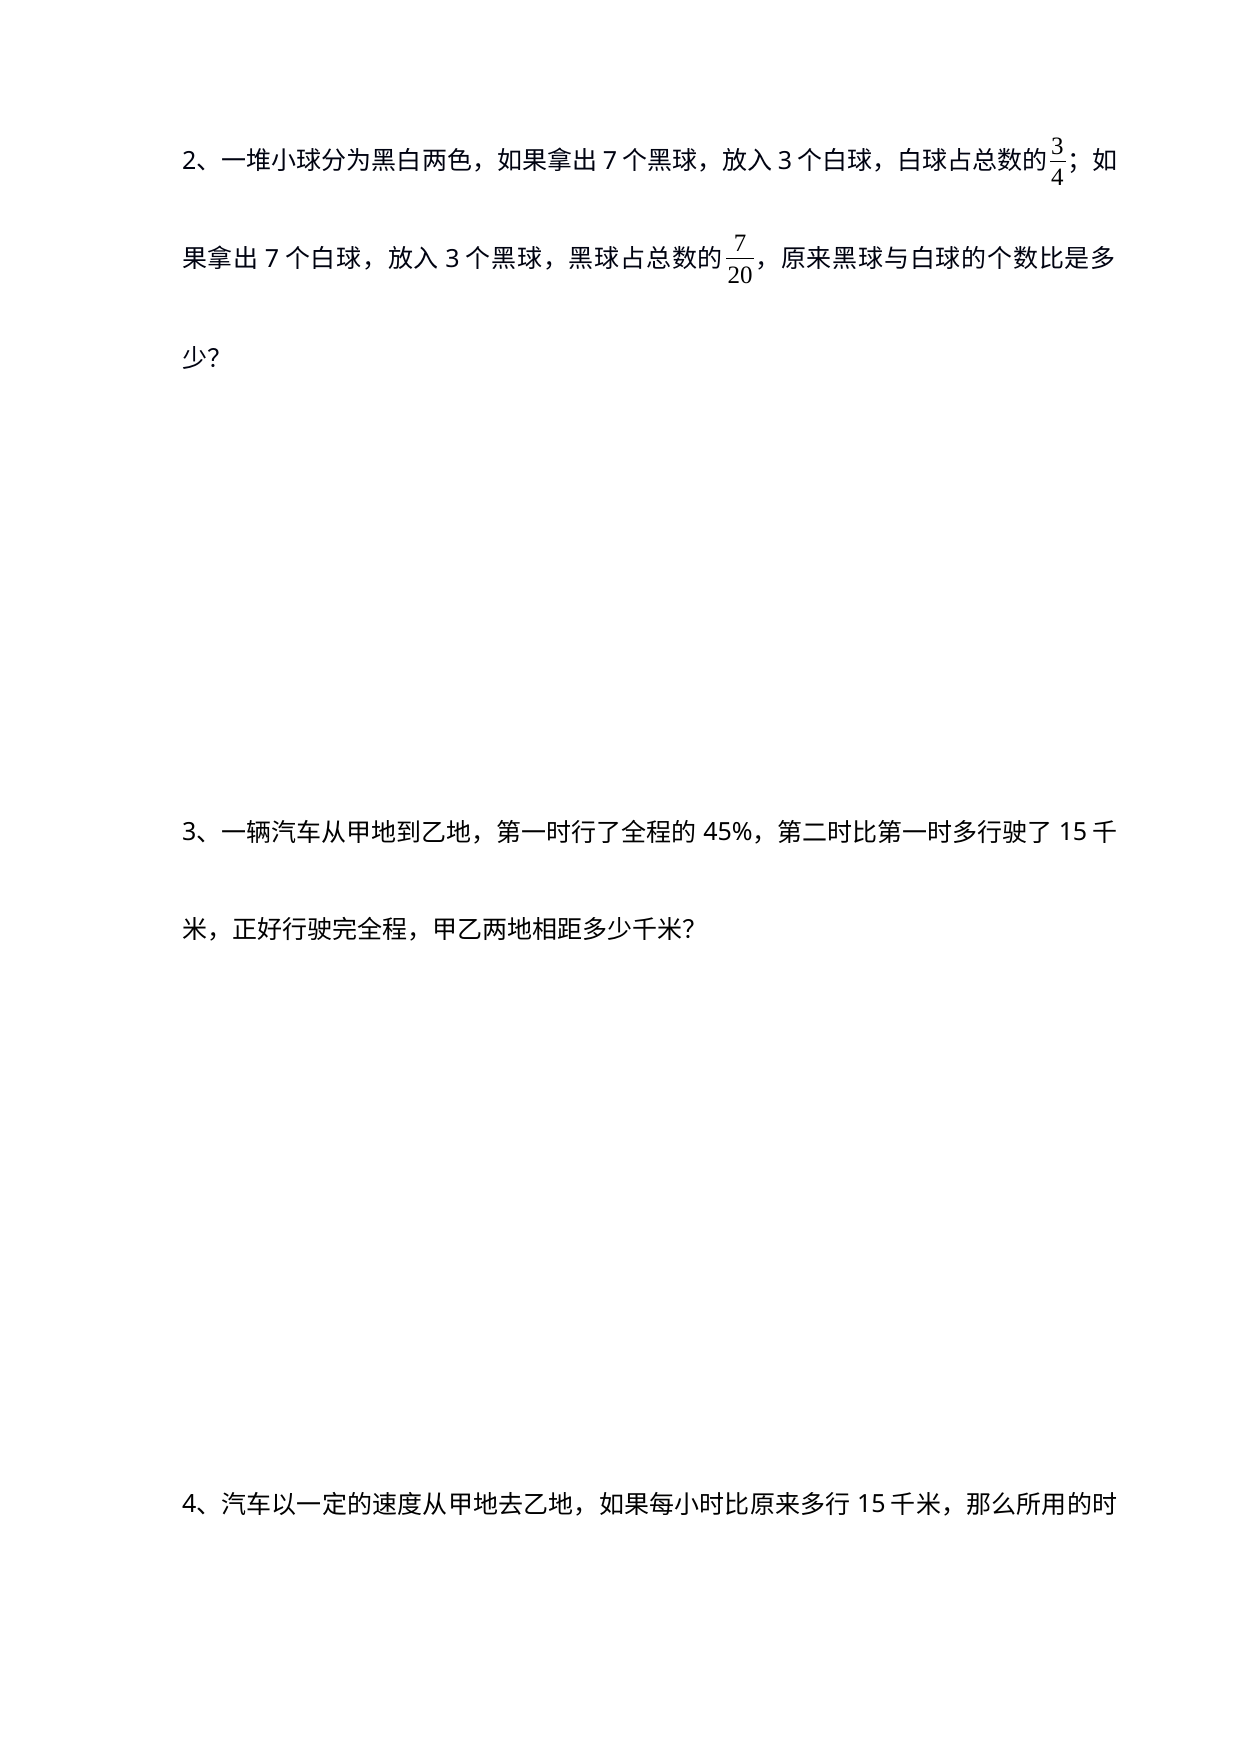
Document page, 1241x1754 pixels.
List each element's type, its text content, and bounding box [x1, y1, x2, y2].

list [182, 1471, 1117, 1536]
list 一辆汽车从甲地到乙地，第一时行了全程的45%，第二时比第一时多行驶了15千米，正好行驶完全程，甲乙两地相距多少千米？ [182, 798, 1117, 961]
list 一堆小球分为黑白两色，如果拿出7个黑球，放入3个白球，白球占总数的；如果拿出7个白球，放入3个黑球，黑球占总数的，原来黑球与白球的个数比是多少？ [182, 129, 1117, 389]
